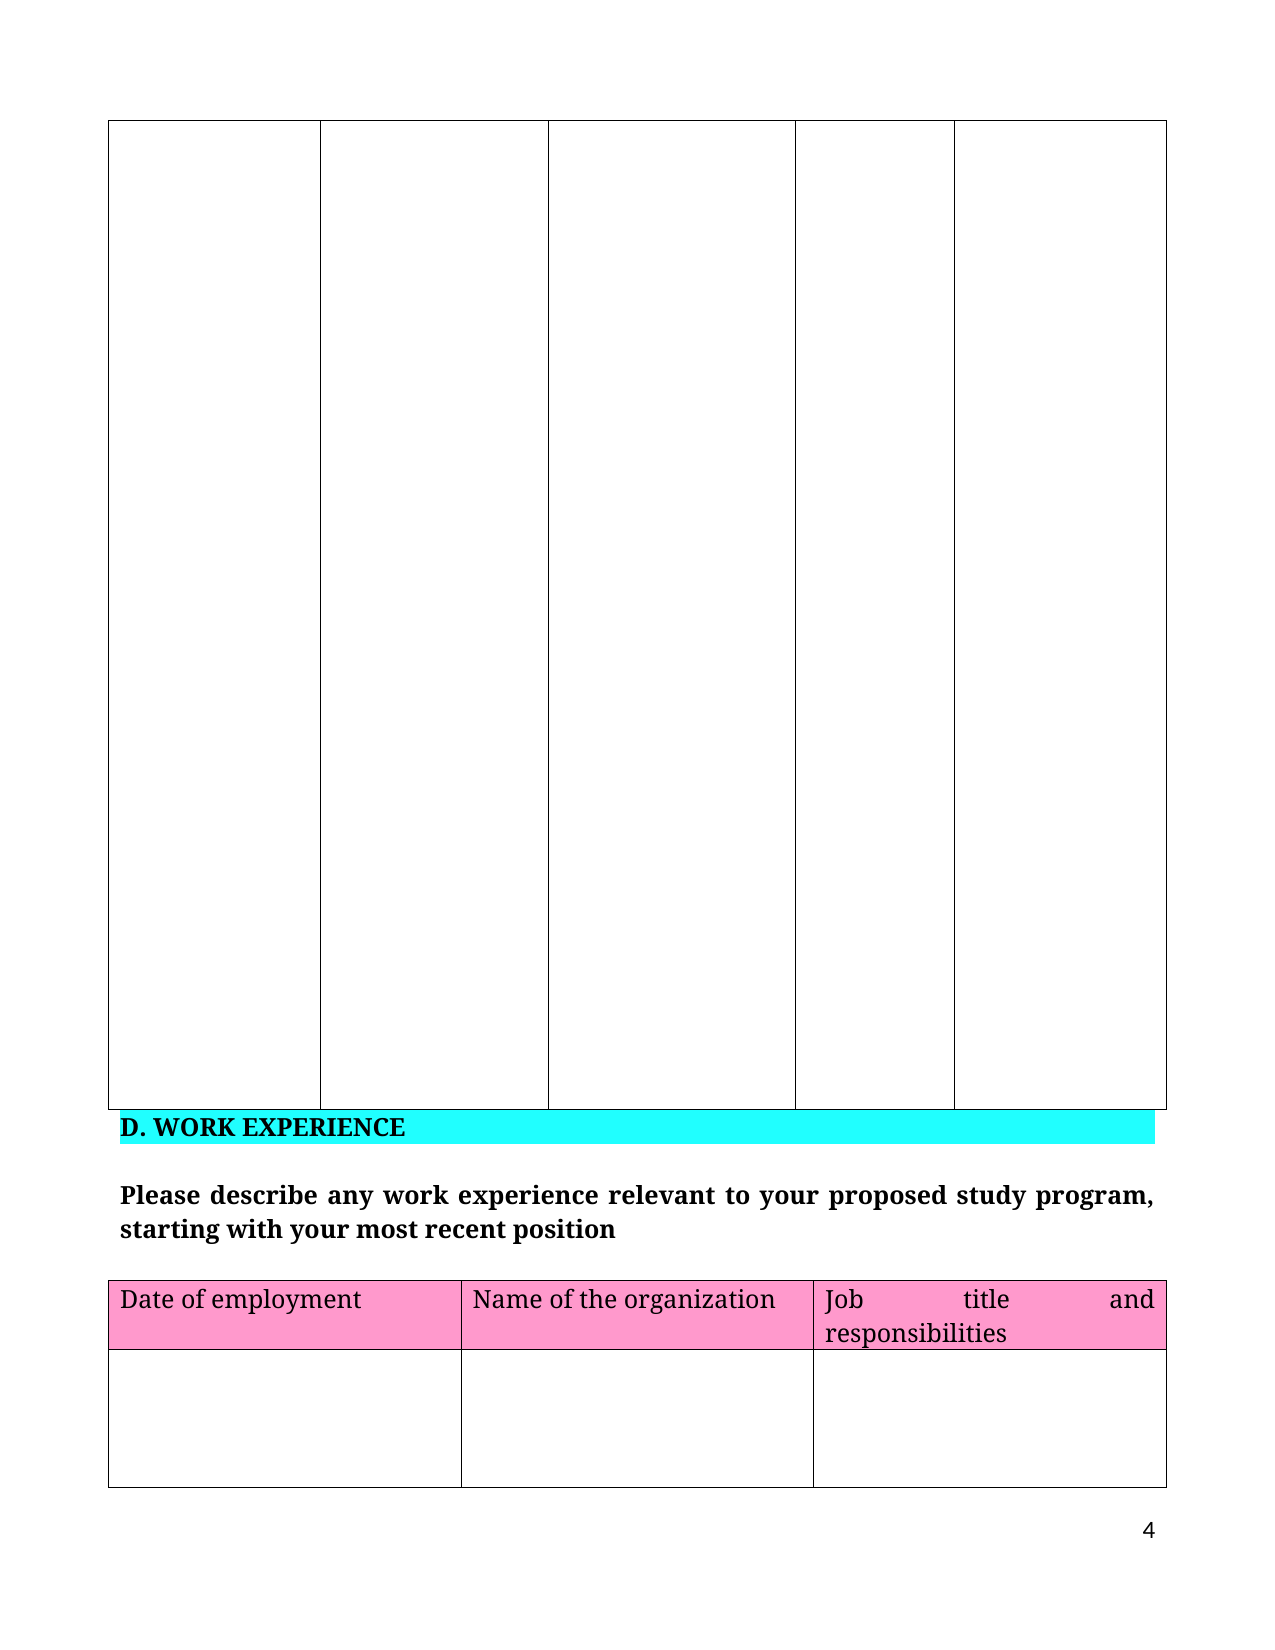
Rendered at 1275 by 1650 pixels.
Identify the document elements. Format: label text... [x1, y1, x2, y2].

table_cell [814, 1350, 1166, 1487]
table_cell [462, 1350, 813, 1487]
table_cell [109, 1350, 461, 1487]
table_cell [796, 121, 954, 1109]
table_cell [109, 121, 320, 1109]
text Please describe any work experience relevant to your proposed study program, starting with your most recent position [120, 1178, 1155, 1246]
table_header Job title and responsibilities [814, 1281, 1166, 1349]
table_cell [955, 121, 1166, 1109]
text D. WORK EXPERIENCE [120, 1110, 1155, 1144]
table_cell [321, 121, 548, 1109]
table_header Name of the organization [462, 1281, 813, 1349]
table_cell [549, 121, 795, 1109]
table_header Date of employment [109, 1281, 461, 1349]
